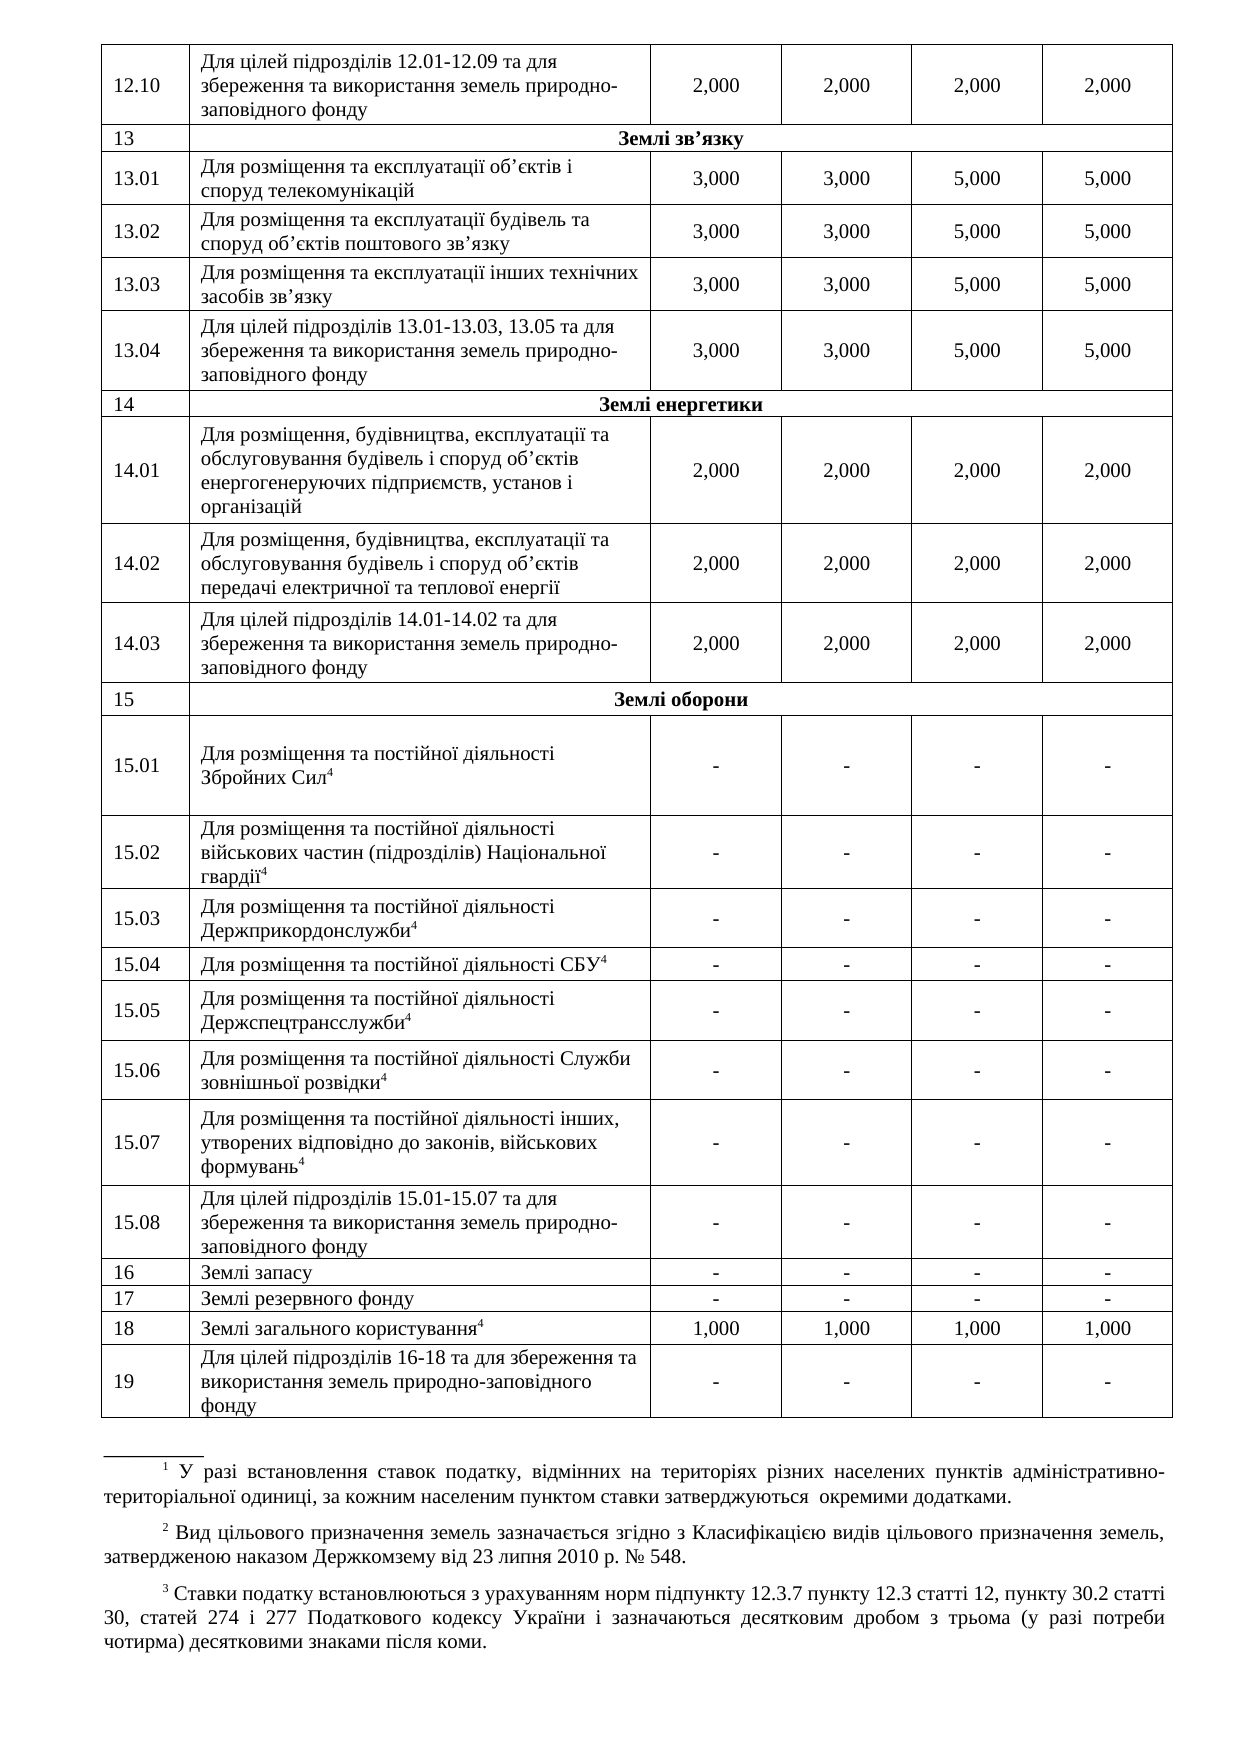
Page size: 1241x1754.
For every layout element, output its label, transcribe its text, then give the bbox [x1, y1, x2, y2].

table_cell 2,000 [651, 45, 781, 124]
table_cell - [1043, 981, 1172, 1039]
table_cell 2,000 [912, 603, 1042, 682]
table_cell 12.10 [102, 45, 189, 124]
table_cell 13.02 [102, 205, 189, 257]
table_cell - [782, 981, 911, 1039]
table_cell Для цілей підрозділів 14.01-14.02 та для збереження та використання земель природно-заповідного фонду [190, 603, 650, 682]
table_cell - [912, 1286, 1042, 1311]
table_cell - [912, 1100, 1042, 1185]
table_cell 15.05 [102, 981, 189, 1039]
table_cell 2,000 [651, 603, 781, 682]
table_cell - [1043, 716, 1172, 815]
table_cell - [1043, 816, 1172, 888]
table_cell - [1043, 889, 1172, 947]
table_cell 2,000 [782, 417, 911, 522]
table_cell 2,000 [912, 417, 1042, 522]
table_cell 5,000 [912, 152, 1042, 204]
table_cell 3,000 [782, 258, 911, 310]
table_cell 2,000 [782, 45, 911, 124]
table_cell - [651, 1186, 781, 1258]
table_cell - [1043, 1186, 1172, 1258]
table_cell - [912, 716, 1042, 815]
table_cell Для цілей підрозділів 13.01-13.03, 13.05 та для збереження та використання земель природно-заповідного фонду [190, 311, 650, 390]
table_cell - [782, 816, 911, 888]
table_cell - [782, 948, 911, 980]
table_cell - [782, 716, 911, 815]
table_cell Для цілей підрозділів 12.01-12.09 та для збереження та використання земель природно-заповідного фонду [190, 45, 650, 124]
table_cell 16 [102, 1259, 189, 1284]
table_cell 3,000 [651, 205, 781, 257]
table_cell Землі енергетики [190, 391, 1172, 416]
table_cell - [782, 1345, 911, 1417]
table_cell Землі резервного фонду [190, 1286, 650, 1311]
text 1 У разі встановлення ставок податку, відмінних на територіях різних населених пунктів адміністративно-територіальної одиниці, за кожним населеним пунктом ставки затверджуються окремими додатками. [103, 1459, 1167, 1508]
table_cell - [651, 816, 781, 888]
table_cell Для розміщення та постійної діяльності Збройних Сил4 [190, 716, 650, 815]
table_cell 19 [102, 1345, 189, 1417]
table_cell - [651, 889, 781, 947]
table_cell - [1043, 948, 1172, 980]
table_cell 14.02 [102, 524, 189, 602]
table_cell 15.03 [102, 889, 189, 947]
table_cell Для розміщення та постійної діяльності Держприкордонслужби4 [190, 889, 650, 947]
table_cell 15.04 [102, 948, 189, 980]
table_cell Для розміщення, будівництва, експлуатації та обслуговування будівель і споруд об’єктів передачі електричної та теплової енергії [190, 524, 650, 602]
table_cell 5,000 [1043, 311, 1172, 390]
table_cell 13.03 [102, 258, 189, 310]
table_cell - [1043, 1041, 1172, 1099]
table_cell - [651, 1286, 781, 1311]
table_cell - [782, 1186, 911, 1258]
table_cell - [651, 1345, 781, 1417]
text ________ [103, 1431, 1167, 1459]
table_cell 1,000 [1043, 1312, 1172, 1344]
table_cell - [782, 1041, 911, 1099]
table_cell 2,000 [1043, 603, 1172, 682]
table_cell Для розміщення та експлуатації інших технічних засобів зв’язку [190, 258, 650, 310]
table_cell 3,000 [651, 152, 781, 204]
table_cell 1,000 [912, 1312, 1042, 1344]
table_cell Землі запасу [190, 1259, 650, 1284]
table_cell - [1043, 1100, 1172, 1185]
table_cell 2,000 [1043, 417, 1172, 522]
table_cell 2,000 [651, 524, 781, 602]
table_cell - [912, 816, 1042, 888]
table_cell Для цілей підрозділів 16-18 та для збереження та використання земель природно-заповідного фонду [190, 1345, 650, 1417]
table_cell 2,000 [782, 524, 911, 602]
table_cell 13.04 [102, 311, 189, 390]
table_cell - [651, 1100, 781, 1185]
table_cell 3,000 [651, 258, 781, 310]
table_cell - [1043, 1259, 1172, 1284]
table_cell - [912, 948, 1042, 980]
table_cell - [782, 889, 911, 947]
table_cell 15.07 [102, 1100, 189, 1185]
table_cell - [651, 1259, 781, 1284]
table_cell 2,000 [782, 603, 911, 682]
table_cell 14.03 [102, 603, 189, 682]
table_cell - [651, 981, 781, 1039]
table_cell 2,000 [1043, 524, 1172, 602]
table_cell 15.02 [102, 816, 189, 888]
table_cell 14.01 [102, 417, 189, 522]
table_cell - [912, 981, 1042, 1039]
table_cell 5,000 [912, 311, 1042, 390]
table_cell - [782, 1286, 911, 1311]
table_cell Землі загального користування4 [190, 1312, 650, 1344]
table_cell 3,000 [651, 311, 781, 390]
table_cell - [782, 1259, 911, 1284]
table_cell 13.01 [102, 152, 189, 204]
table_cell 5,000 [1043, 152, 1172, 204]
table_cell Для розміщення та постійної діяльності військових частин (підрозділів) Національної гвардії4 [190, 816, 650, 888]
table_cell Для розміщення та постійної діяльності СБУ4 [190, 948, 650, 980]
table_cell Для розміщення та постійної діяльності інших, утворених відповідно до законів, військових формувань4 [190, 1100, 650, 1185]
table_cell 5,000 [912, 205, 1042, 257]
table_cell 2,000 [912, 524, 1042, 602]
table_cell - [912, 1345, 1042, 1417]
text 2 Вид цільового призначення земель зазначається згідно з Класифікацією видів цільового призначення земель, затвердженою наказом Держкомзему від 23 липня 2010 р. № 548. [103, 1520, 1167, 1568]
table_cell 1,000 [782, 1312, 911, 1344]
table_cell 2,000 [1043, 45, 1172, 124]
table_cell 5,000 [912, 258, 1042, 310]
table_cell 15.08 [102, 1186, 189, 1258]
table_cell Для розміщення та експлуатації об’єктів і споруд телекомунікацій [190, 152, 650, 204]
table_cell 15.06 [102, 1041, 189, 1099]
table_cell - [782, 1100, 911, 1185]
table_cell - [651, 716, 781, 815]
table_cell Землі зв’язку [190, 125, 1172, 151]
table_cell Для розміщення, будівництва, експлуатації та обслуговування будівель і споруд об’єктів енергогенеруючих підприємств, установ і організацій [190, 417, 650, 522]
table_cell Для розміщення та постійної діяльності Служби зовнішньої розвідки4 [190, 1041, 650, 1099]
table_cell 15.01 [102, 716, 189, 815]
table_cell Землі оборони [190, 683, 1172, 715]
table_cell 2,000 [651, 417, 781, 522]
table_cell - [912, 889, 1042, 947]
table_cell 2,000 [912, 45, 1042, 124]
table_cell - [912, 1041, 1042, 1099]
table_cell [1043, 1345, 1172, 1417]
table_cell - [912, 1259, 1042, 1284]
table_cell Для розміщення та постійної діяльності Держспецтрансслужби4 [190, 981, 650, 1039]
table_cell 3,000 [782, 152, 911, 204]
table_cell 13 [102, 125, 189, 151]
table_cell 15 [102, 683, 189, 715]
table_cell 5,000 [1043, 205, 1172, 257]
table_cell 3,000 [782, 311, 911, 390]
table_cell Для розміщення та експлуатації будівель та споруд об’єктів поштового зв’язку [190, 205, 650, 257]
table_cell Для цілей підрозділів 15.01-15.07 та для збереження та використання земель природно-заповідного фонду [190, 1186, 650, 1258]
table_cell - [651, 948, 781, 980]
table_cell 18 [102, 1312, 189, 1344]
table_cell 17 [102, 1286, 189, 1311]
text 3 Ставки податку встановлюються з урахуванням норм підпункту 12.3.7 пункту 12.3 статті 12, пункту 30.2 статті 30, статей 274 і 277 Податкового кодексу України і зазначаються десятковим дробом з трьома (у разі потреби чотирма) десятковими знаками після коми. [103, 1581, 1167, 1653]
table_cell - [1043, 1286, 1172, 1311]
table_cell 5,000 [1043, 258, 1172, 310]
table_cell 3,000 [782, 205, 911, 257]
table_cell - [651, 1041, 781, 1099]
table_cell 1,000 [651, 1312, 781, 1344]
table_cell - [912, 1186, 1042, 1258]
table_cell 14 [102, 391, 189, 416]
